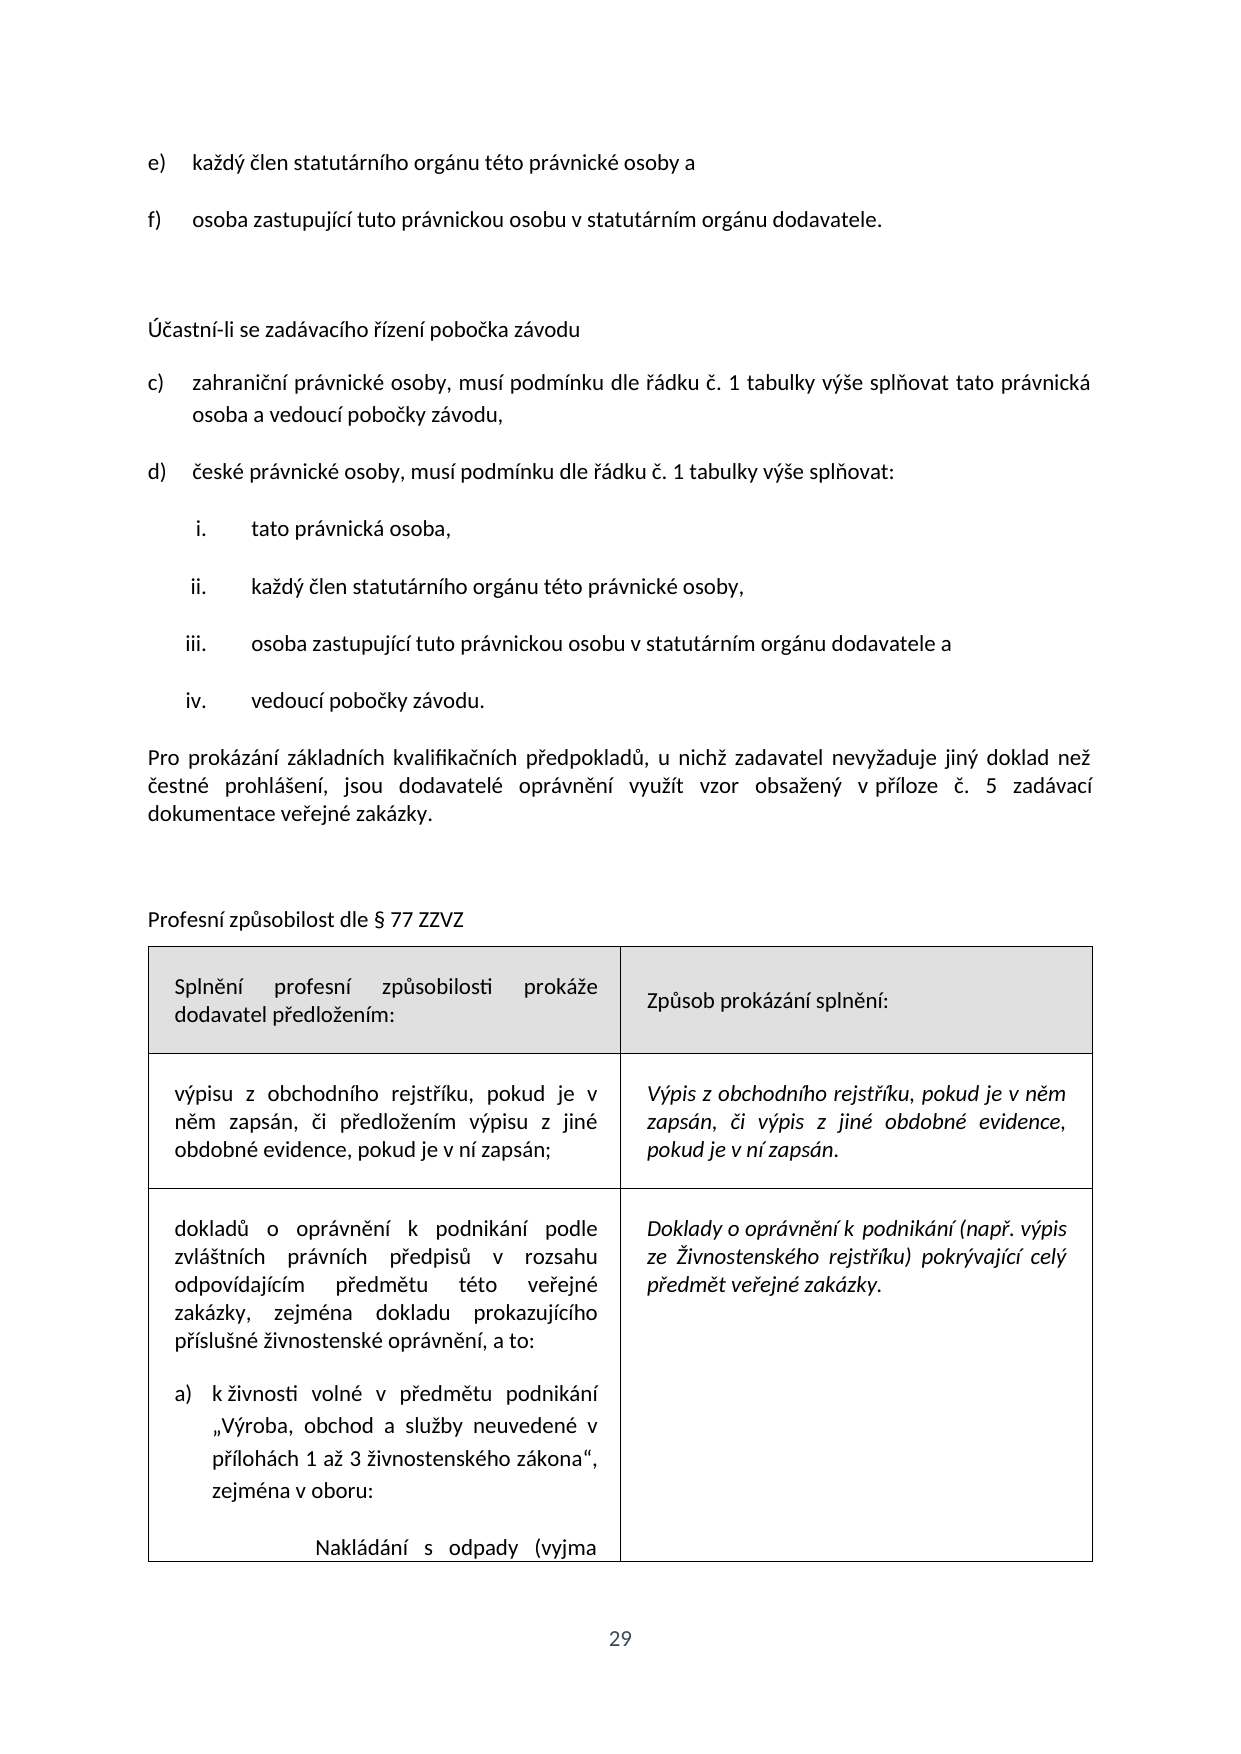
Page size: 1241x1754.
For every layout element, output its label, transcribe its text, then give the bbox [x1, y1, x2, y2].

table_header Splnění profesní způsobilosti prokáže dodavatel předložením: [149, 947, 620, 1053]
list osoba zastupující tuto právnickou osobu v statutárním orgánu dodavatele a [207, 629, 1093, 657]
text Účastní-li se zadávacího řízení pobočka závodu [148, 315, 1093, 343]
table_header Způsob prokázání splnění: [621, 947, 1092, 1053]
list tato právnická osoba, [207, 514, 1093, 543]
list vedoucí pobočky závodu. [207, 686, 1093, 714]
text Pro prokázání základních kvalifikačních předpokladů, u nichž zadavatel nevyžaduje jiný doklad než čestné prohlášení, jsou dodavatelé oprávnění využít vzor obsažený v příloze č. 5 zadávací dokumentace veřejné zakázky. [148, 743, 1093, 827]
table_cell výpisu z obchodního rejstříku, pokud je v něm zapsán, či předložením výpisu z jiné obdobné evidence, pokud je v ní zapsán; [149, 1054, 620, 1188]
list každý člen statutárního orgánu této právnické osoby a [148, 148, 1093, 176]
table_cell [621, 1189, 1092, 1561]
list zahraniční právnické osoby, musí podmínku dle řádku č. 1 tabulky výše splňovat tato právnická osoba a vedoucí pobočky závodu, [148, 368, 1093, 428]
list Profesní způsobilost dle § 77 ZZVZ [148, 905, 1093, 933]
list každý člen statutárního orgánu této právnické osoby, [207, 572, 1093, 600]
list osoba zastupující tuto právnickou osobu v statutárním orgánu dodavatele. [148, 205, 1093, 233]
list české právnické osoby, musí podmínku dle řádku č. 1 tabulky výše splňovat: [148, 457, 1093, 485]
table_cell Výpis z obchodního rejstříku, pokud je v něm zapsán, či výpis z jiné obdobné evidence, pokud je v ní zapsán. [621, 1054, 1092, 1188]
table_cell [149, 1189, 620, 1561]
